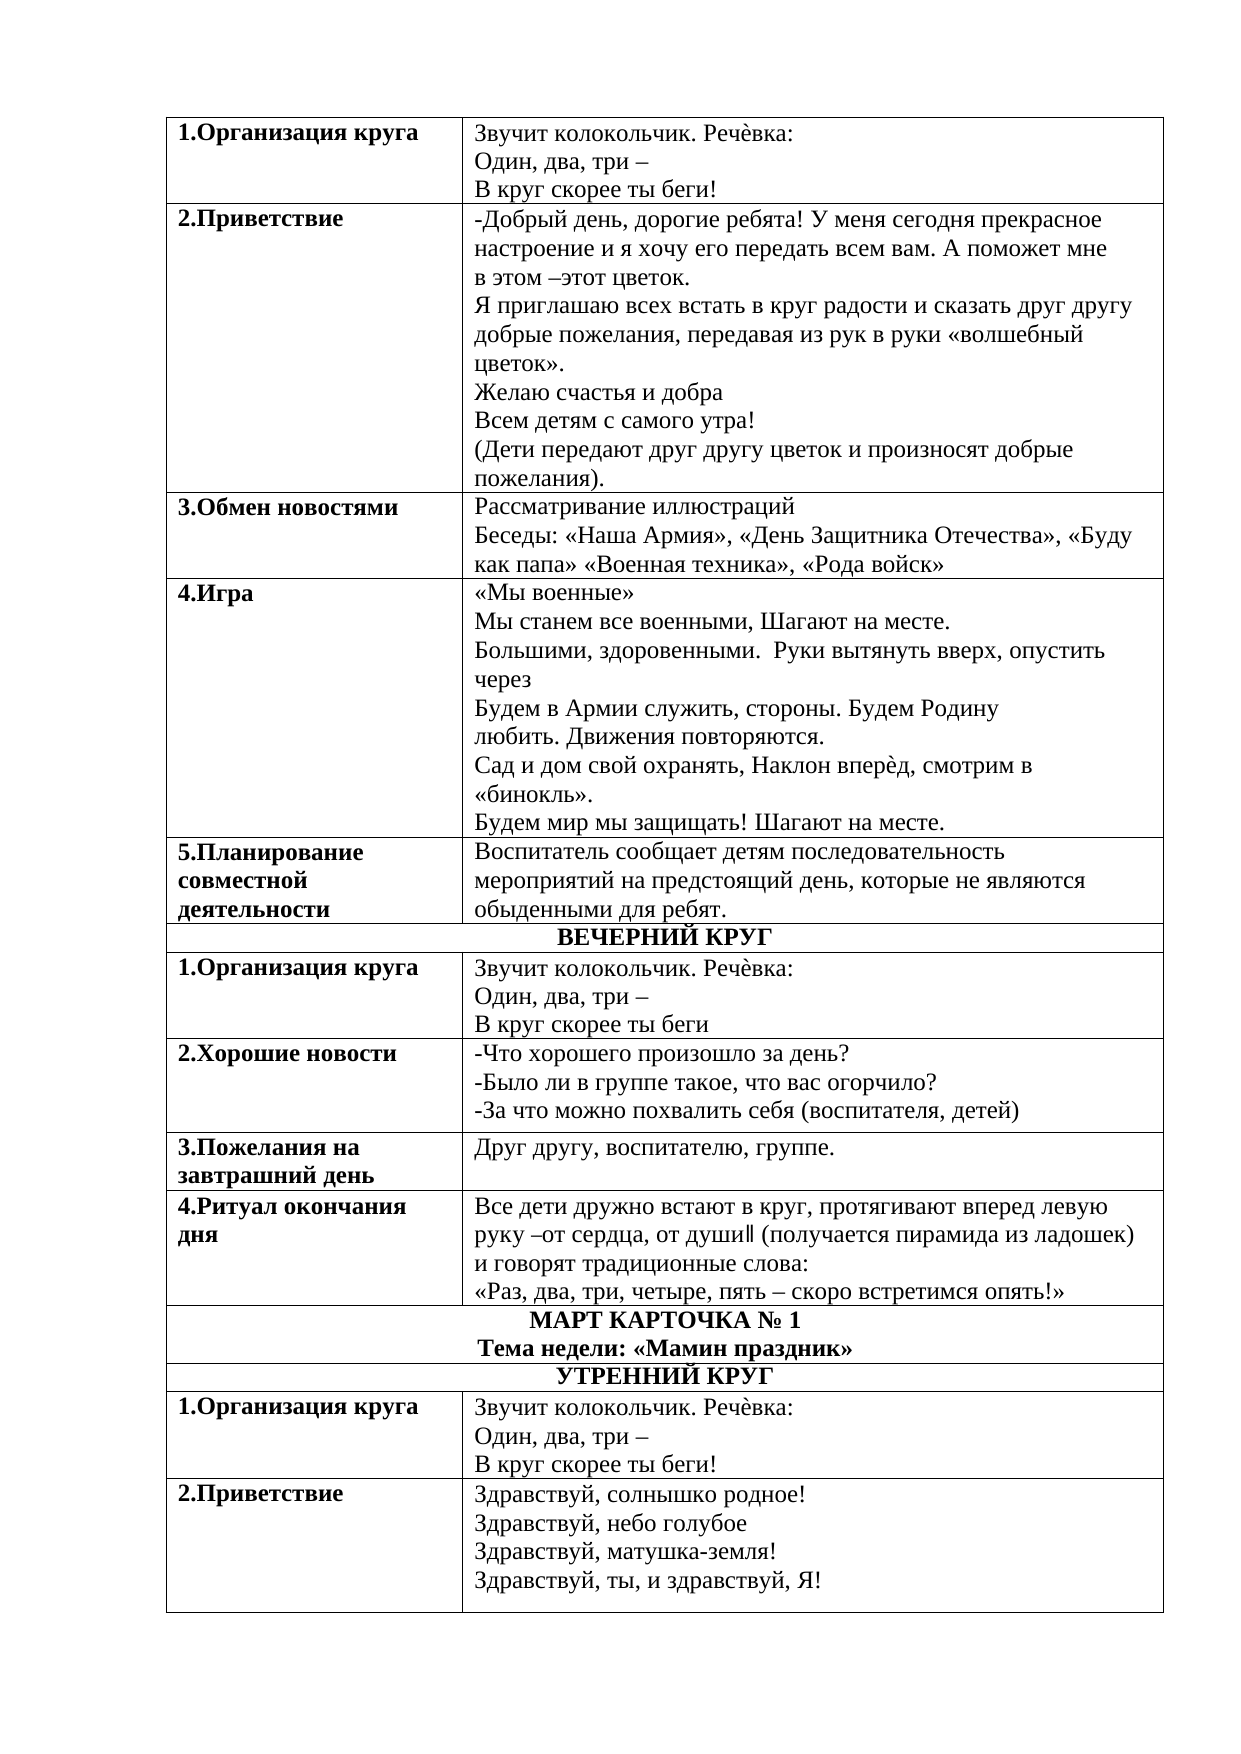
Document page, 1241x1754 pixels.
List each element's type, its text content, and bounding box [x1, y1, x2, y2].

table_header Звучит колокольчик. Речѐвка: Один, два, три – В круг скорее ты беги! [463, 118, 1163, 203]
table_cell ВЕЧЕРНИЙ КРУГ [167, 924, 1163, 952]
table_cell Друг другу, воспитателю, группе. [463, 1133, 1163, 1190]
table_cell 2.Хорошие новости [167, 1039, 462, 1132]
table_cell УТРЕННИЙ КРУГ [167, 1364, 1163, 1391]
table_cell -Что хорошего произошло за день? -Было ли в группе такое, что вас огорчило? -За что можно похвалить себя (воспитателя, детей) [463, 1039, 1163, 1132]
table_cell Звучит колокольчик. Речѐвка: Один, два, три – В круг скорее ты беги [463, 953, 1163, 1038]
table_cell Воспитатель сообщает детям последовательность мероприятий на предстоящий день, которые не являются обыденными для ребят. [463, 838, 1163, 923]
table_cell 1.Организация круга [167, 953, 462, 1038]
table_cell 3.Пожелания на завтрашний день [167, 1133, 462, 1190]
table_cell «Мы военные» Мы станем все военными, Шагают на месте. Большими, здоровенными. Руки вытянуть вверх, опустить через Будем в Армии служить, стороны. Будем Родину любить. Движения повторяются. Сад и дом свой охранять, Наклон вперѐд, смотрим в «бинокль». Будем мир мы защищать! Шагают на месте. [463, 579, 1163, 837]
table_cell 2.Приветствие [167, 204, 462, 492]
table_cell Все дети дружно встают в круг, протягивают вперед левую руку ―от сердца, от души‖ (получается пирамида из ладошек) и говорят традиционные слова: «Раз, два, три, четыре, пять – скоро встретимся опять!» [463, 1191, 1163, 1305]
table_cell 3.Обмен новостями [167, 493, 462, 578]
table_header 1.Организация круга [167, 118, 462, 203]
table_cell Рассматривание иллюстраций Беседы: «Наша Армия», «День Защитника Отечества», «Буду как папа» «Военная техника», «Рода войск» [463, 493, 1163, 578]
table_cell МАРТ КАРТОЧКА № 1 Тема недели: «Мамин праздник» [167, 1306, 1163, 1362]
table_cell Звучит колокольчик. Речѐвка: Один, два, три – В круг скорее ты беги! [463, 1392, 1163, 1478]
table_cell 4.Ритуал окончания дня [167, 1191, 462, 1305]
table_cell 4.Игра [167, 579, 462, 837]
table_cell 1.Организация круга [167, 1392, 462, 1478]
table_cell -Добрый день, дорогие ребята! У меня сегодня прекрасное настроение и я хочу его передать всем вам. А поможет мне в этом –этот цветок. Я приглашаю всех встать в круг радости и сказать друг другу добрые пожелания, передавая из рук в руки «волшебный цветок». Желаю счастья и добра Всем детям с самого утра! (Дети передают друг другу цветок и произносят добрые пожелания). [463, 204, 1163, 492]
table_cell 5.Планирование совместной деятельности [167, 838, 462, 923]
table_cell 2.Приветствие [167, 1479, 462, 1612]
table_cell Здравствуй, солнышко родное! Здравствуй, небо голубое Здравствуй, матушка-земля! Здравствуй, ты, и здравствуй, Я! [463, 1479, 1163, 1612]
